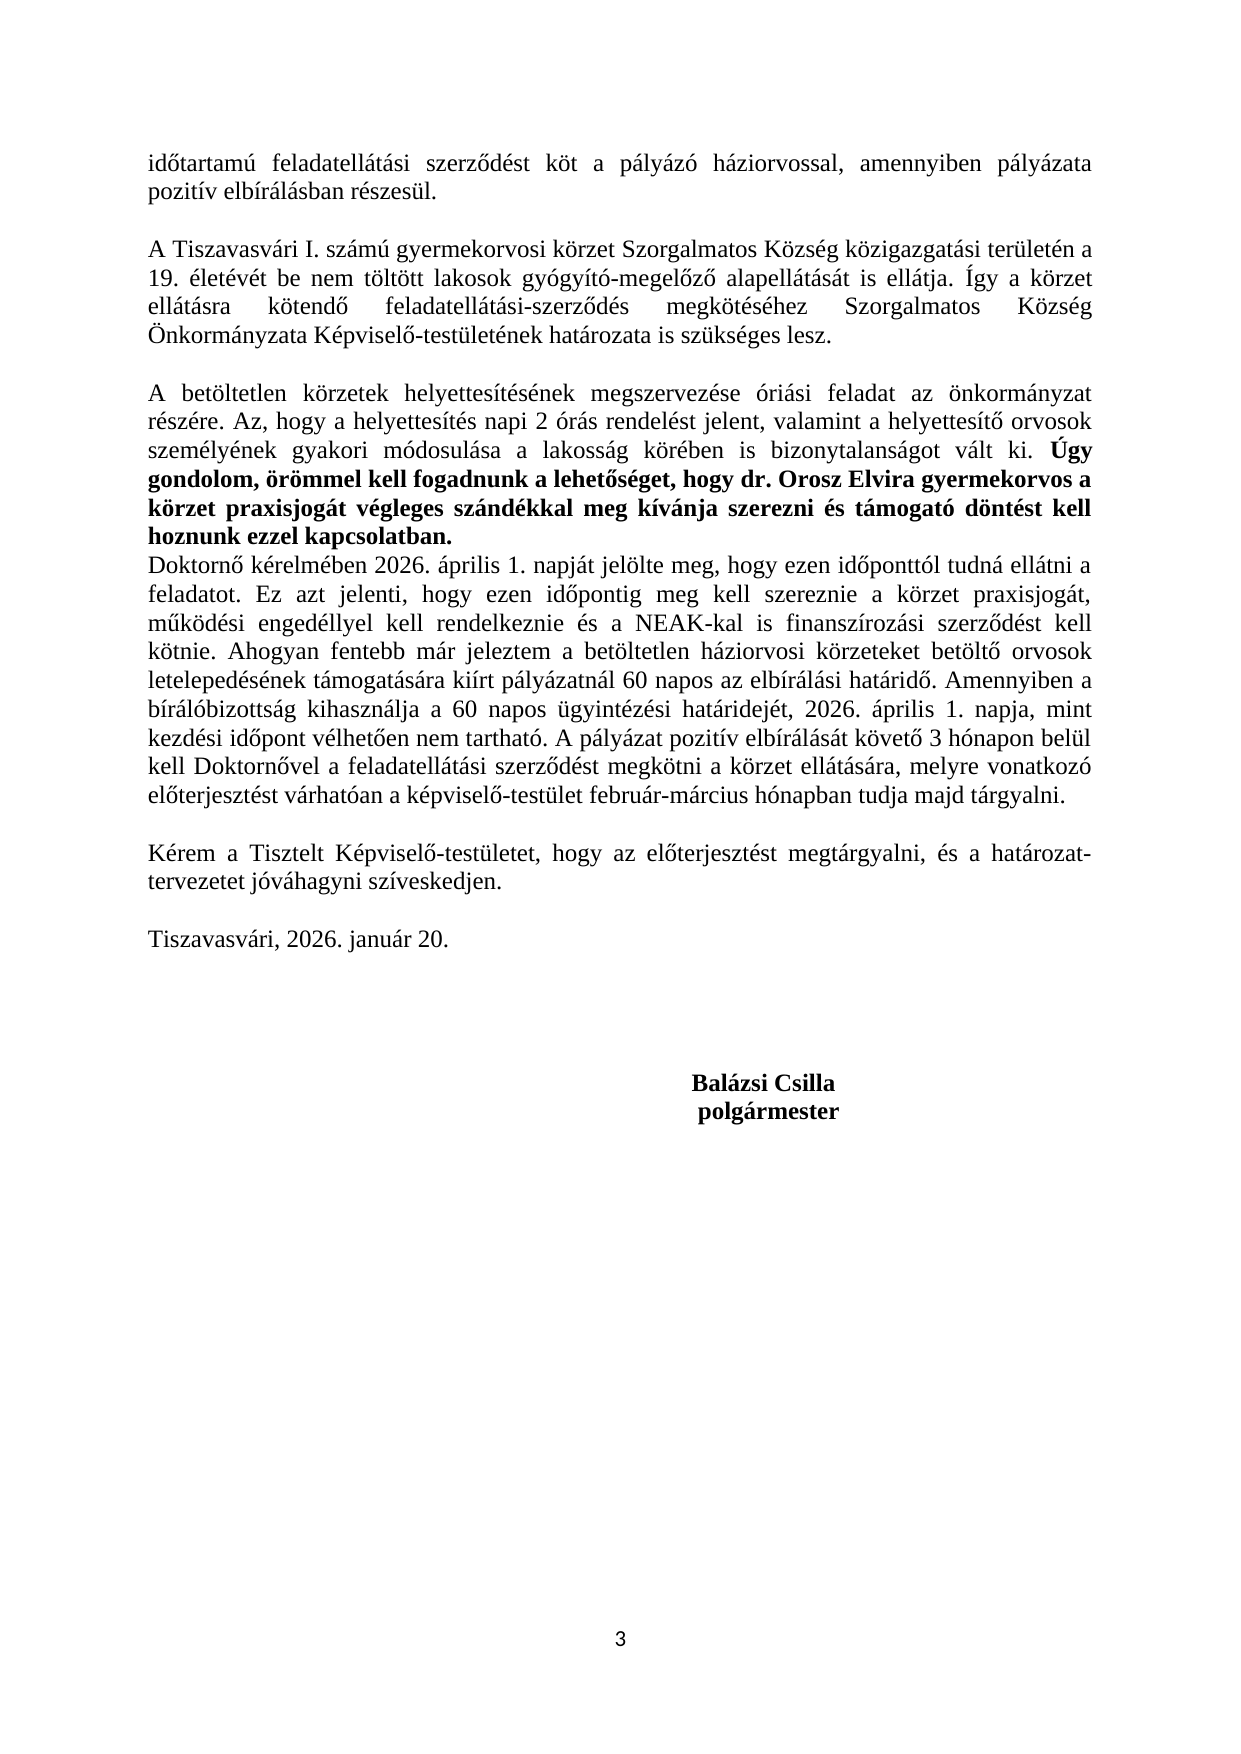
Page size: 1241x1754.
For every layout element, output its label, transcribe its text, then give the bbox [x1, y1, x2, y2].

text A betöltetlen körzetek helyettesítésének megszervezése óriási feladat az önkormányzat részére. Az, hogy a helyettesítés napi 2 órás rendelést jelent, valamint a helyettesítő orvosok személyének gyakori módosulása a lakosság körében is bizonytalanságot vált ki. Úgy gondolom, örömmel kell fogadnunk a lehetőséget, hogy dr. Orosz Elvira gyermekorvos a körzet praxisjogát végleges szándékkal meg kívánja szerezni és támogató döntést kell hoznunk ezzel kapcsolatban. [148, 378, 1093, 550]
text Tiszavasvári, 2026. január 20. [148, 924, 1093, 953]
text Kérem a Tisztelt Képviselő-testületet, hogy az előterjesztést megtárgyalni, és a határozat-tervezetet jóváhagyni szíveskedjen. [148, 838, 1093, 895]
text polgármester [148, 1096, 1093, 1125]
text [148, 148, 1093, 205]
text A Tiszavasvári I. számú gyermekorvosi körzet Szorgalmatos Község közigazgatási területén a 19. életévét be nem töltött lakosok gyógyító-megelőző alapellátását is ellátja. Így a körzet ellátásra kötendő feladatellátási-szerződés megkötéséhez Szorgalmatos Község Önkormányzata Képviselő-testületének határozata is szükséges lesz. [148, 234, 1093, 349]
text Balázsi Csilla [148, 1068, 1093, 1096]
text Doktornő kérelmében 2026. április 1. napját jelölte meg, hogy ezen időponttól tudná ellátni a feladatot. Ez azt jelenti, hogy ezen időpontig meg kell szereznie a körzet praxisjogát, működési engedéllyel kell rendelkeznie és a NEAK-kal is finanszírozási szerződést kell kötnie. Ahogyan fentebb már jeleztem a betöltetlen háziorvosi körzeteket betöltő orvosok letelepedésének támogatására kiírt pályázatnál 60 napos az elbírálási határidő. Amennyiben a bírálóbizottság kihasználja a 60 napos ügyintézési határidejét, 2026. április 1. napja, mint kezdési időpont vélhetően nem tartható. A pályázat pozitív elbírálását követő 3 hónapon belül kell Doktornővel a feladatellátási szerződést megkötni a körzet ellátására, melyre vonatkozó előterjesztést várhatóan a képviselő-testület február-március hónapban tudja majd tárgyalni. [148, 550, 1093, 809]
